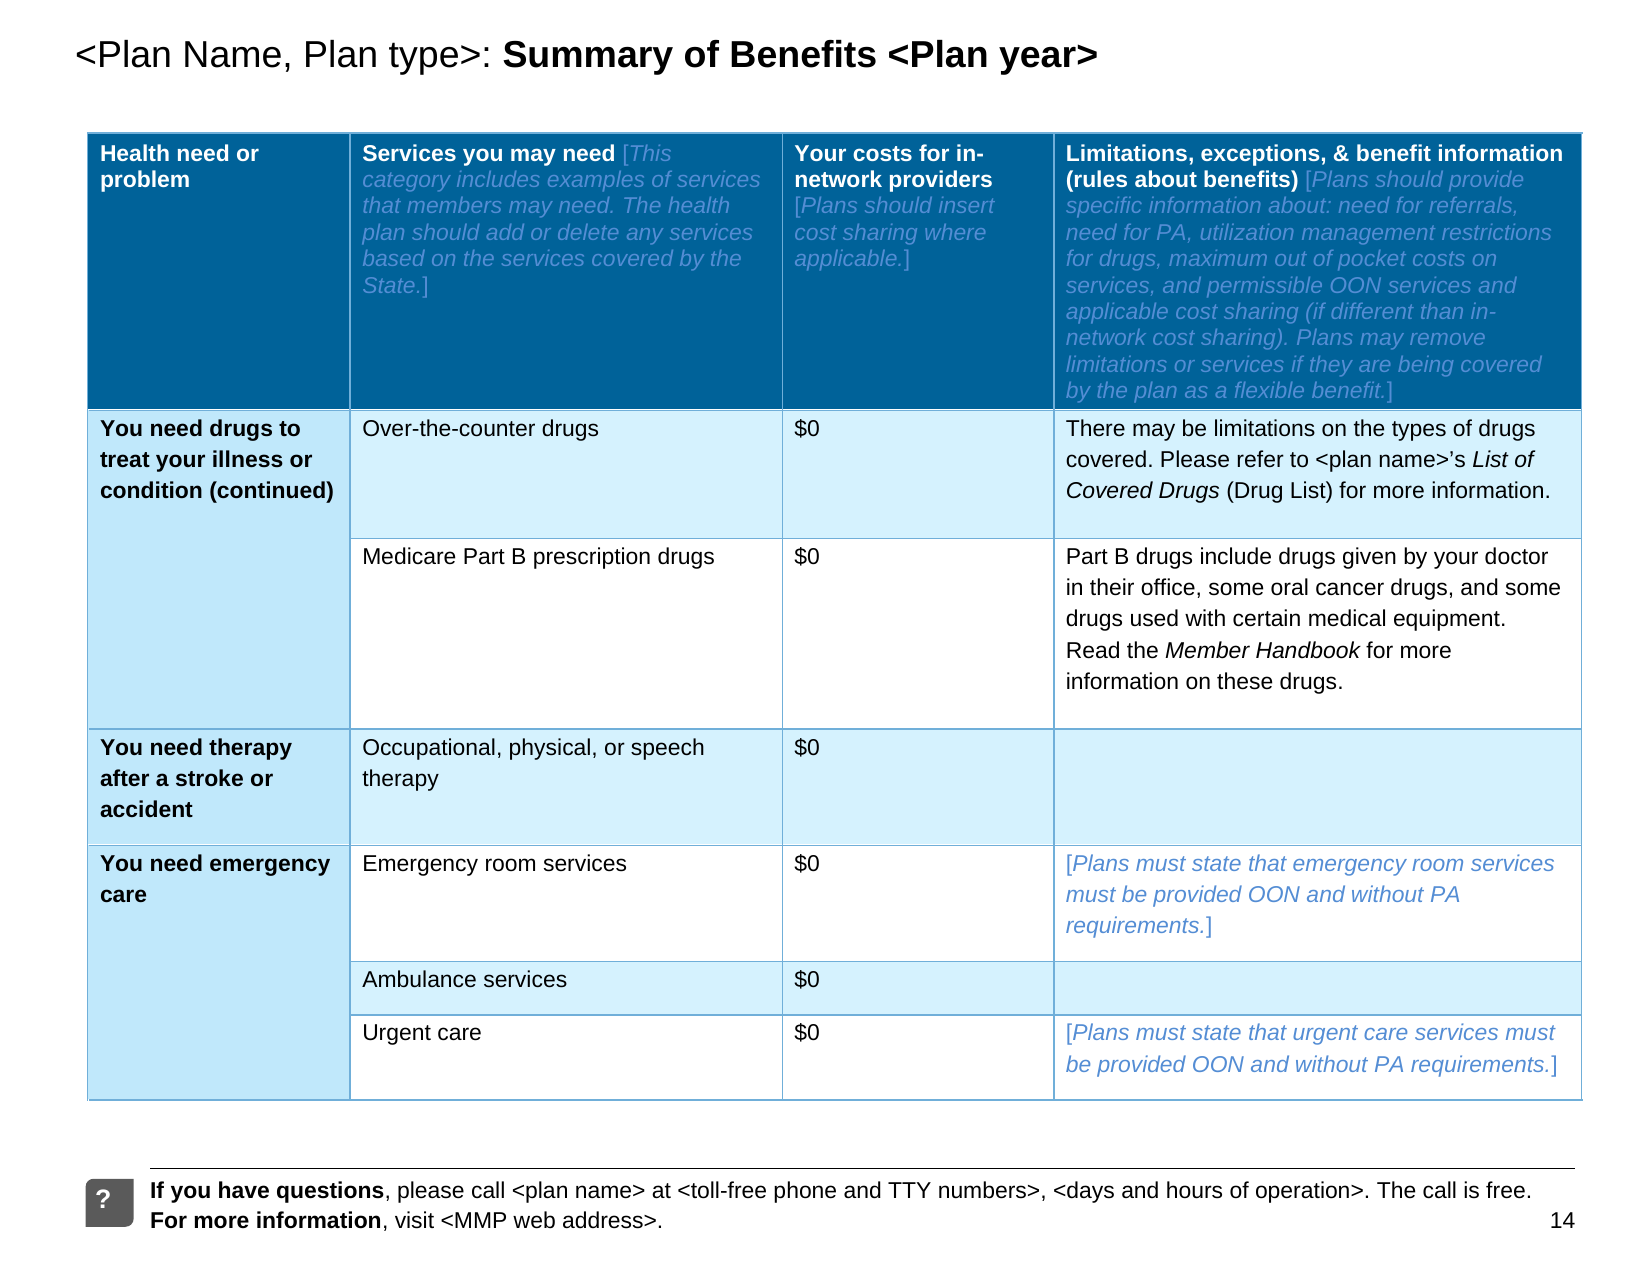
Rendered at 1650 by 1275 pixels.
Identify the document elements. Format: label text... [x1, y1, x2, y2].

table_cell $0 [783, 962, 1053, 1014]
table_cell [1055, 730, 1581, 844]
table_cell $0 [783, 730, 1053, 844]
table_cell [Plans must state that urgent care services must be provided OON and without PA requirements.] [1055, 1016, 1581, 1099]
table_header Your costs for in-network providers [Plans should insert cost sharing where applicable.] [783, 134, 1053, 409]
table_cell $0 [783, 846, 1053, 961]
table_header Services you may need [This category includes examples of services that members may need. The health plan should add or delete any services based on the services covered by the State.] [351, 134, 782, 409]
table_cell There may be limitations on the types of drugs covered. Please refer to <plan name>’s List of Covered Drugs (Drug List) for more information. [1055, 411, 1581, 538]
table_cell $0 [783, 539, 1053, 728]
table_cell You need drugs to treat your illness or condition (continued) [88, 411, 349, 728]
table_cell Emergency room services [351, 846, 782, 961]
table_cell [Plans must state that emergency room services must be provided OON and without PA requirements.] [1055, 846, 1581, 961]
table_cell $0 [783, 1016, 1053, 1099]
table_cell Urgent care [351, 1016, 782, 1099]
table_cell [1055, 962, 1581, 1014]
table_cell Over-the-counter drugs [351, 411, 782, 538]
table_header Health need or problem [88, 134, 349, 409]
table_cell Medicare Part B prescription drugs [351, 539, 782, 728]
table_cell You need emergency care [88, 846, 349, 1099]
table_cell Occupational, physical, or speech therapy [351, 730, 782, 844]
table_cell $0 [783, 411, 1053, 538]
table_cell Part B drugs include drugs given by your doctor in their office, some oral cancer drugs, and some drugs used with certain medical equipment. Read the Member Handbook for more information on these drugs. [1055, 539, 1581, 728]
table_cell Ambulance services [351, 962, 782, 1014]
table_header Limitations, exceptions, & benefit information (rules about benefits) [Plans should provide specific information about: need for referrals, need for PA, utilization management restrictions for drugs, maximum out of pocket costs on services, and permissible OON services and applicable cost sharing (if different than in-network cost sharing). Plans may remove limitations or services if they are being covered by the plan as a flexible benefit.] [1055, 134, 1581, 409]
table_cell You need therapy after a stroke or accident [88, 729, 349, 844]
